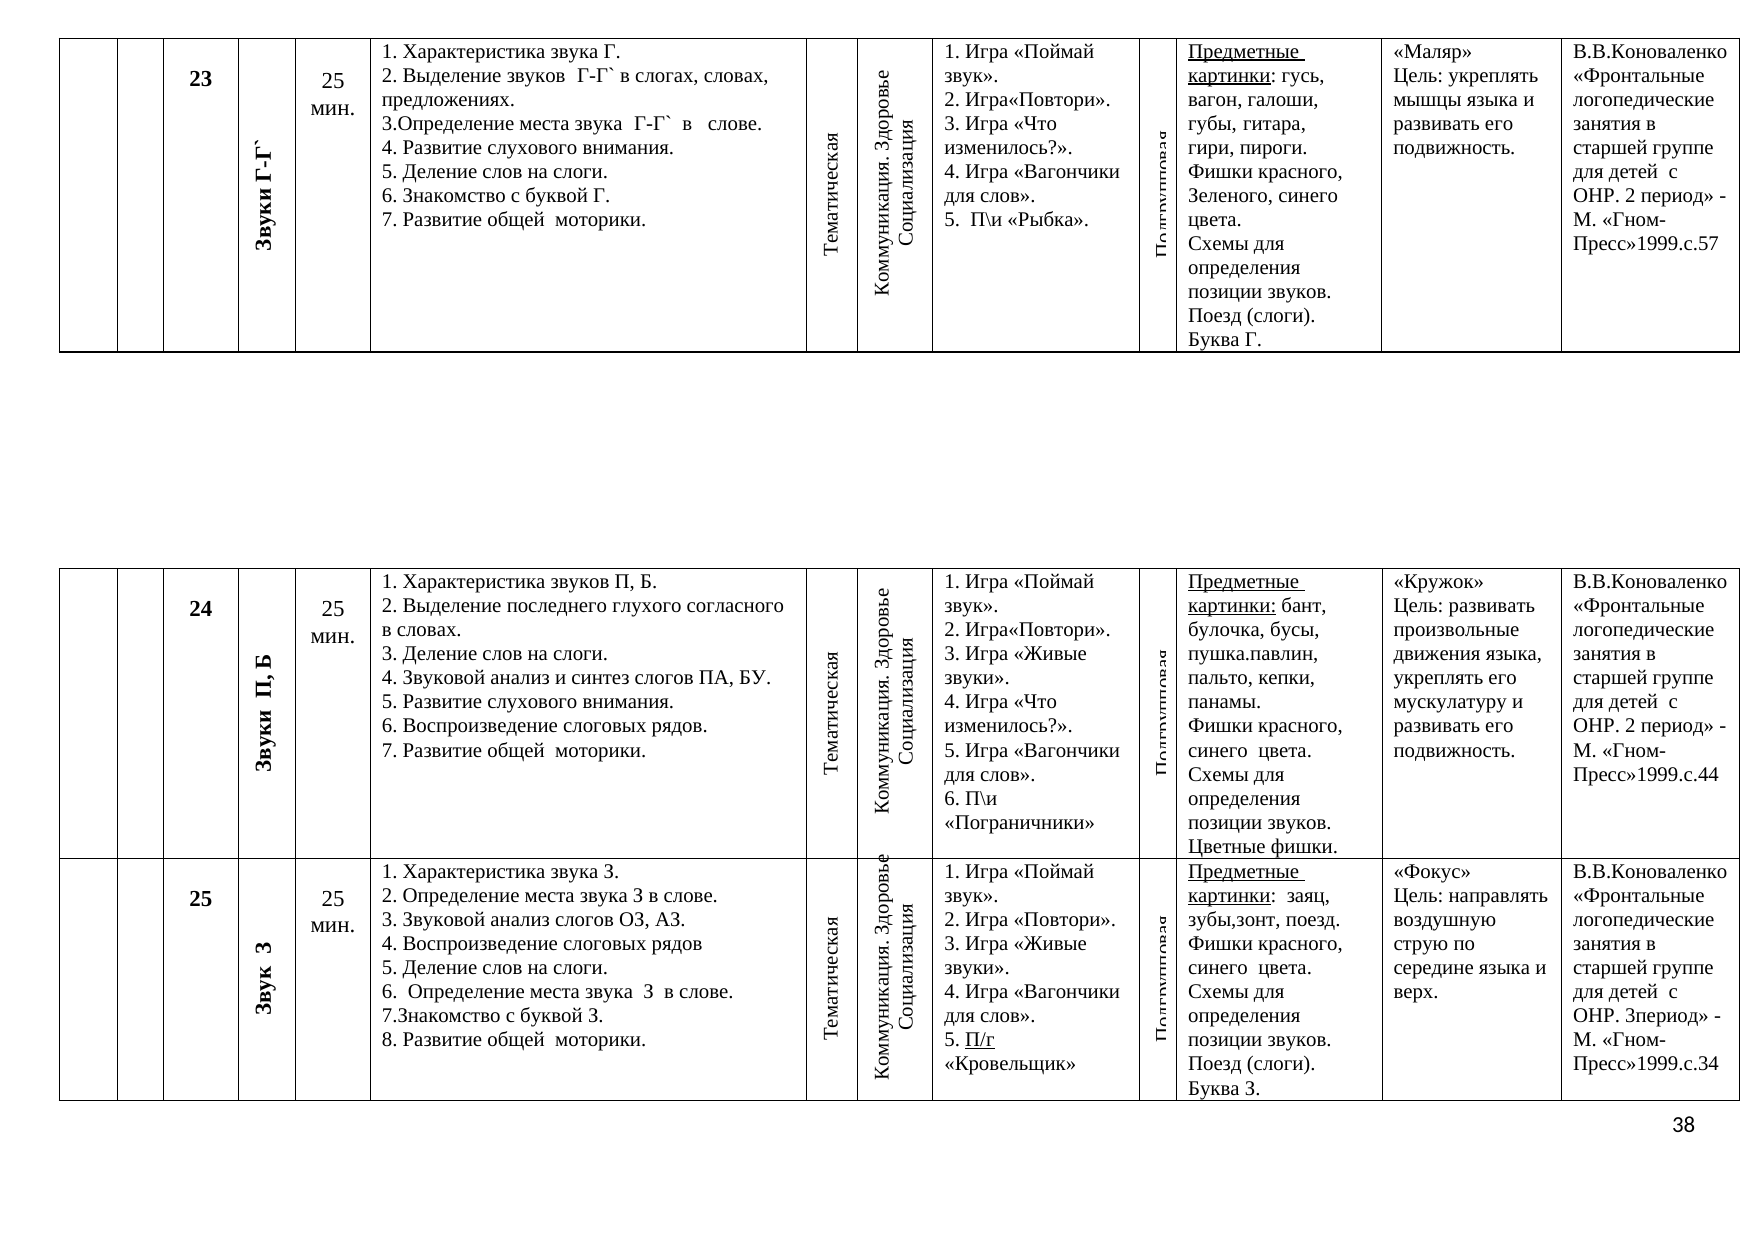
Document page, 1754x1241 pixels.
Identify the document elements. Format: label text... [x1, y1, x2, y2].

table_cell Звуки Г-Г` [239, 39, 295, 351]
table_header Коммуникация. Здоровье Социализация [858, 569, 932, 858]
table_header 24 [164, 569, 238, 858]
table_cell [60, 859, 117, 1099]
table_header «Кружок» Цель: развивать произвольные движения языка, укреплять его мускулатуру и развивать его подвижность. [1383, 569, 1561, 858]
table_header 25 мин. [296, 569, 370, 858]
table_cell Предметные картинки: гусь, вагон, галоши, губы, гитара, гири, пироги. Фишки красного, Зеленого, синего цвета. Схемы для определения позиции звуков. Поезд (слоги). Буква Г. [1177, 39, 1381, 351]
table_cell 25 мин. [296, 859, 370, 1099]
table_header [60, 569, 117, 858]
table_header [118, 569, 163, 858]
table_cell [858, 859, 932, 1099]
table_cell Подгрупповая [1140, 39, 1176, 351]
table_header Подгрупповая Подгрупповая [1140, 569, 1176, 858]
table_header Звуки П, Б [239, 569, 295, 858]
table_cell Тематическая [807, 859, 857, 1099]
table_cell 23 [164, 39, 238, 351]
table_cell 1. Характеристика звука Г. 2. Выделение звуков Г-Г` в слогах, словах, предложениях. 3.Определение места звука Г-Г` в слове. 4. Развитие слухового внимания. 5. Деление слов на слоги. 6. Знакомство с буквой Г. 7. Развитие общей моторики. [371, 39, 806, 351]
table_cell «Маляр» Цель: укреплять мышцы языка и развивать его подвижность. [1382, 39, 1561, 351]
table_cell [118, 39, 163, 351]
table_header В.В.Коноваленко «Фронтальные логопедические занятия в старшей группе для детей с ОНР. 2 период» - М. «Гном-Пресс»1999.с.44 [1562, 569, 1739, 858]
table_cell В.В.Коноваленко «Фронтальные логопедические занятия в старшей группе для детей с ОНР. 2 период» - М. «Гном-Пресс»1999.с.57 [1562, 39, 1739, 351]
table_cell Подгрупповая [1140, 859, 1176, 1099]
table_cell Коммуникация. Здоровье Социализация [858, 39, 932, 351]
table_header Тематическая [807, 569, 857, 858]
table_header 1. Игра «Поймай звук». 2. Игра«Повтори». 3. Игра «Живые звуки». 4. Игра «Что изменилось?». 5. Игра «Вагончики для слов». 6. П\и «Пограничники» [933, 569, 1139, 858]
table_cell [60, 39, 117, 351]
table_cell [118, 859, 163, 1099]
table_cell «Фокус» Цель: направлять воздушную струю по середине языка и верх. [1383, 859, 1561, 1099]
table_cell 1. Игра «Поймай звук». 2. Игра «Повтори». 3. Игра «Живые звуки». 4. Игра «Вагончики для слов». 5. П/г «Кровельщик» [933, 859, 1139, 1099]
table_cell 25 [164, 859, 238, 1099]
table_header 1. Характеристика звуков П, Б. 2. Выделение последнего глухого согласного в словах. 3. Деление слов на слоги. 4. Звуковой анализ и синтез слогов ПА, БУ. 5. Развитие слухового внимания. 6. Воспроизведение слоговых рядов. 7. Развитие общей моторики. [371, 569, 806, 858]
table_cell 25 мин. [296, 39, 370, 351]
table_cell 1. Игра «Поймай звук». 2. Игра«Повтори». 3. Игра «Что изменилось?». 4. Игра «Вагончики для слов». 5. П\и «Рыбка». [933, 39, 1139, 351]
table_cell Звук З [239, 859, 295, 1099]
table_header Предметные картинки: бант, булочка, бусы, пушка.павлин, пальто, кепки, панамы. Фишки красного, синего цвета. Схемы для определения позиции звуков. Цветные фишки. [1177, 569, 1382, 858]
table_cell В.В.Коноваленко «Фронтальные логопедические занятия в старшей группе для детей с ОНР. 3период» - М. «Гном-Пресс»1999.с.34 [1562, 859, 1739, 1099]
table_cell 1. Характеристика звука З. 2. Определение места звука З в слове. 3. Звуковой анализ слогов ОЗ, АЗ. 4. Воспроизведение слоговых рядов 5. Деление слов на слоги. 6. Определение места звука З в слове. 7.Знакомство с буквой З. 8. Развитие общей моторики. [371, 859, 806, 1099]
table_cell Предметные картинки: заяц, зубы,зонт, поезд. Фишки красного, синего цвета. Схемы для определения позиции звуков. Поезд (слоги). Буква З. [1177, 859, 1382, 1099]
table_cell Тематическая [807, 39, 857, 351]
